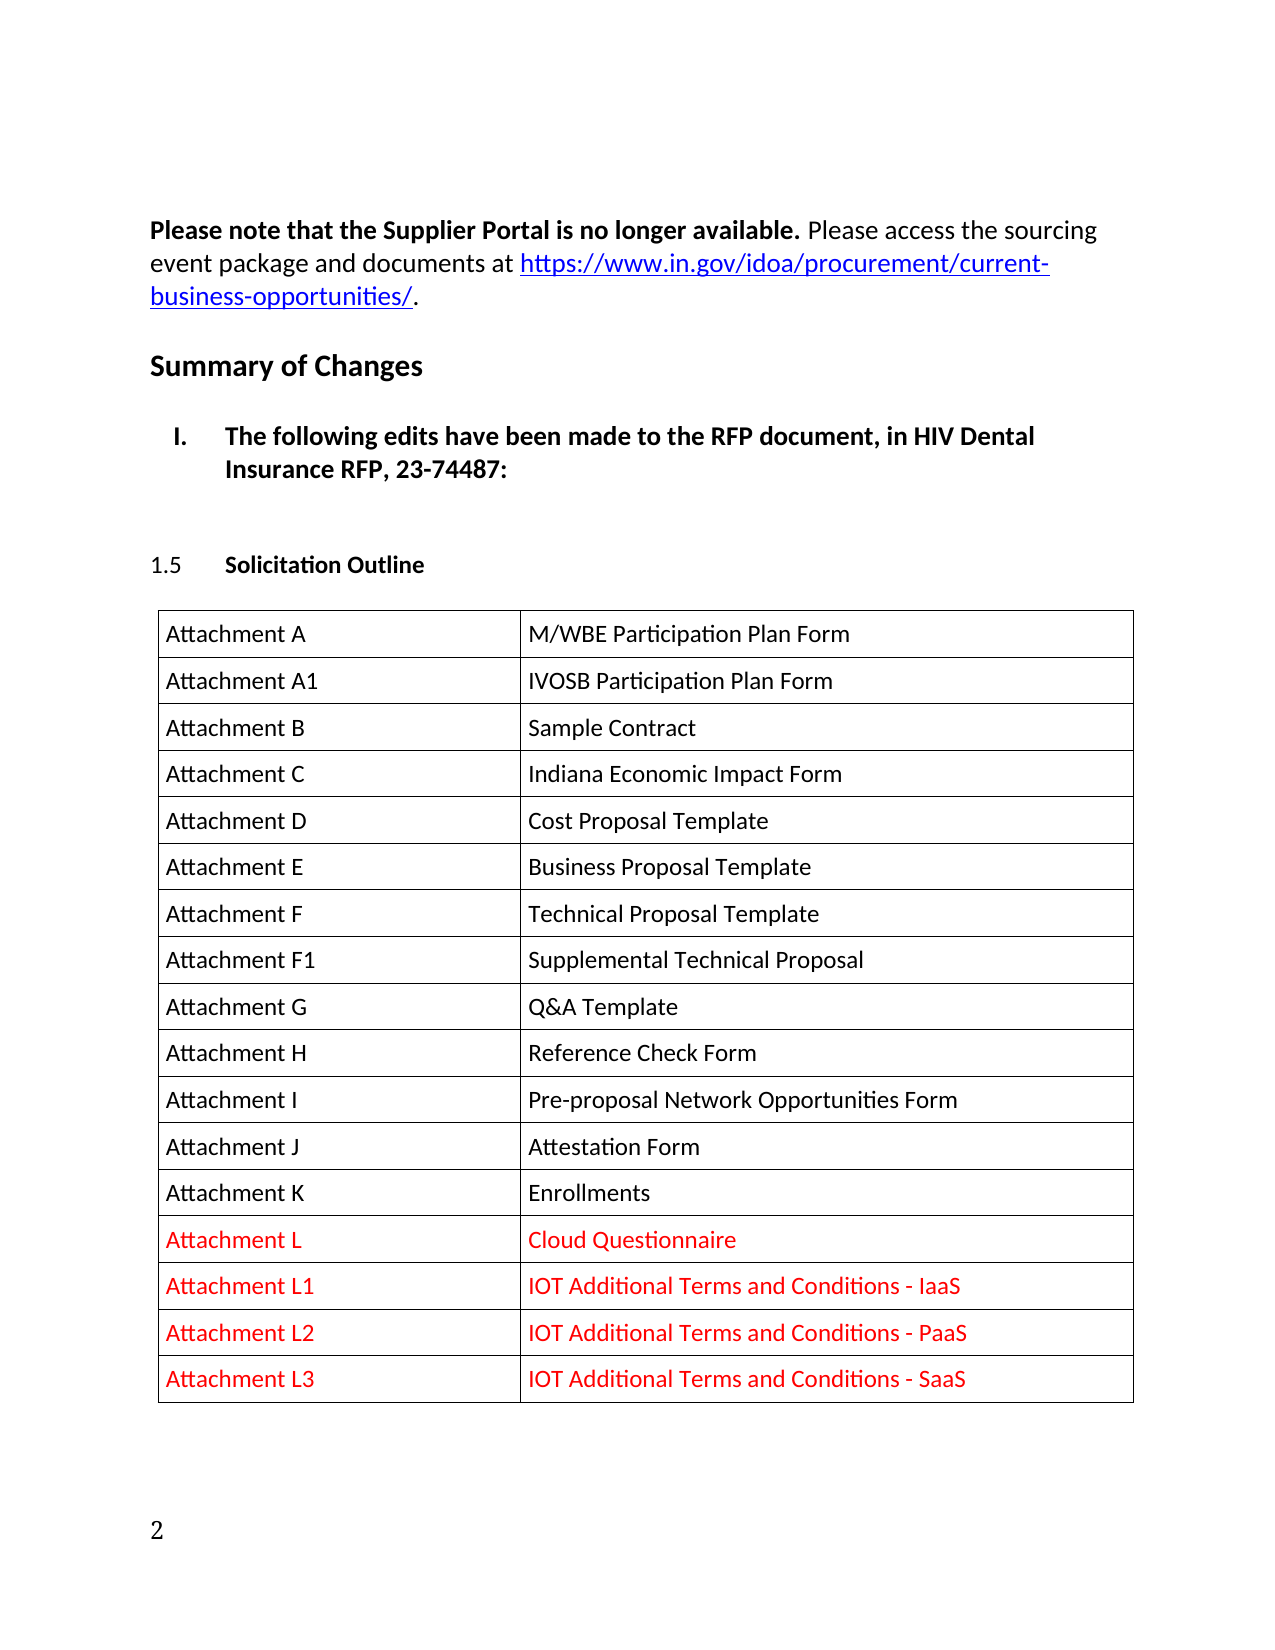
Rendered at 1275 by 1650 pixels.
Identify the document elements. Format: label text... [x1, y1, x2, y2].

table_cell Attestation Form [521, 1123, 1133, 1169]
table_cell Attachment C [159, 751, 520, 796]
table_cell IOT Additional Terms and Conditions - PaaS [521, 1310, 1133, 1355]
table_cell Indiana Economic Impact Form [521, 751, 1133, 796]
table_cell Supplemental Technical Proposal [521, 937, 1133, 982]
table_cell Attachment F1 [159, 937, 520, 982]
table_cell Attachment J [159, 1123, 520, 1169]
table_cell IOT Additional Terms and Conditions - IaaS [521, 1263, 1133, 1308]
table_header M/WBE Participation Plan Form [521, 611, 1133, 657]
table_cell Attachment F [159, 890, 520, 936]
table_cell Attachment L3 [159, 1356, 520, 1402]
text Summary of Changes [150, 346, 1125, 384]
table_cell Attachment H [159, 1030, 520, 1076]
table_cell Cloud Questionnaire [521, 1216, 1133, 1262]
text Please note that the Supplier Portal is no longer available. Please access the sourcing event package and documents at https://www.in.gov/idoa/procurement/current-business-opportunities/. [150, 213, 1125, 313]
table_cell IOT Additional Terms and Conditions - SaaS [521, 1356, 1133, 1402]
table_cell Business Proposal Template [521, 844, 1133, 889]
table_cell Attachment D [159, 797, 520, 843]
list The following edits have been made to the RFP document, in HIV Dental Insurance RFP, 23-74487: [187, 419, 1125, 485]
table_cell Pre-proposal Network Opportunities Form [521, 1077, 1133, 1122]
table_header Attachment A [159, 611, 520, 657]
table_cell Attachment I [159, 1077, 520, 1122]
table_cell Sample Contract [521, 704, 1133, 750]
table_cell Attachment K [159, 1170, 520, 1215]
table_cell Attachment A1 [159, 658, 520, 703]
table_cell Enrollments [521, 1170, 1133, 1215]
table_cell Attachment L2 [159, 1310, 520, 1355]
table_cell Attachment B [159, 704, 520, 750]
table_cell Technical Proposal Template [521, 890, 1133, 936]
table_cell Attachment G [159, 984, 520, 1029]
table_cell Cost Proposal Template [521, 797, 1133, 843]
subtitle 1.5 Solicitation Outline [150, 549, 1125, 579]
table_cell Q&A Template [521, 984, 1133, 1029]
table_cell Attachment L [159, 1216, 520, 1262]
table_cell IVOSB Participation Plan Form [521, 658, 1133, 703]
table_cell Reference Check Form [521, 1030, 1133, 1076]
table_cell Attachment L1 [159, 1263, 520, 1308]
table_cell Attachment E [159, 844, 520, 889]
